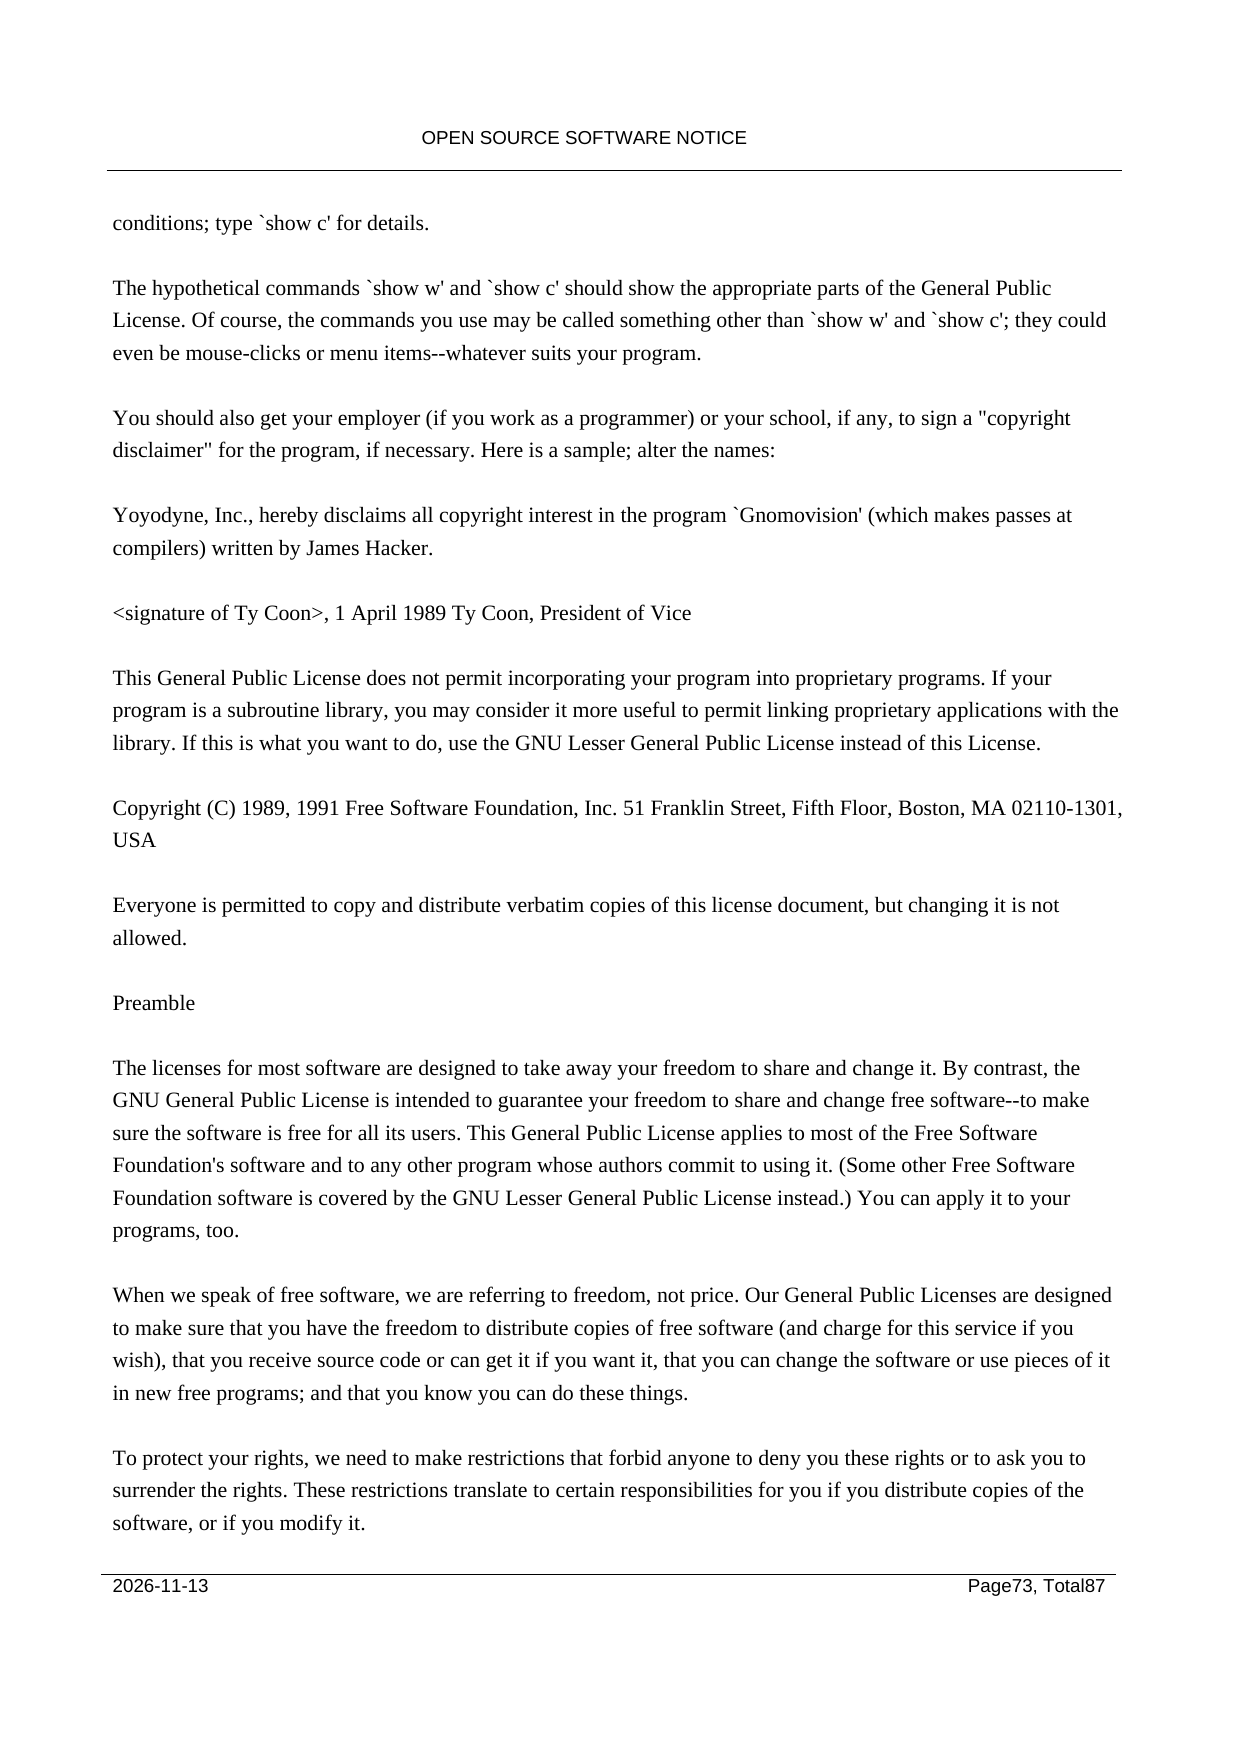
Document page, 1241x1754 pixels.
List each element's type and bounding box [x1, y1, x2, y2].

text [112, 206, 1128, 1539]
